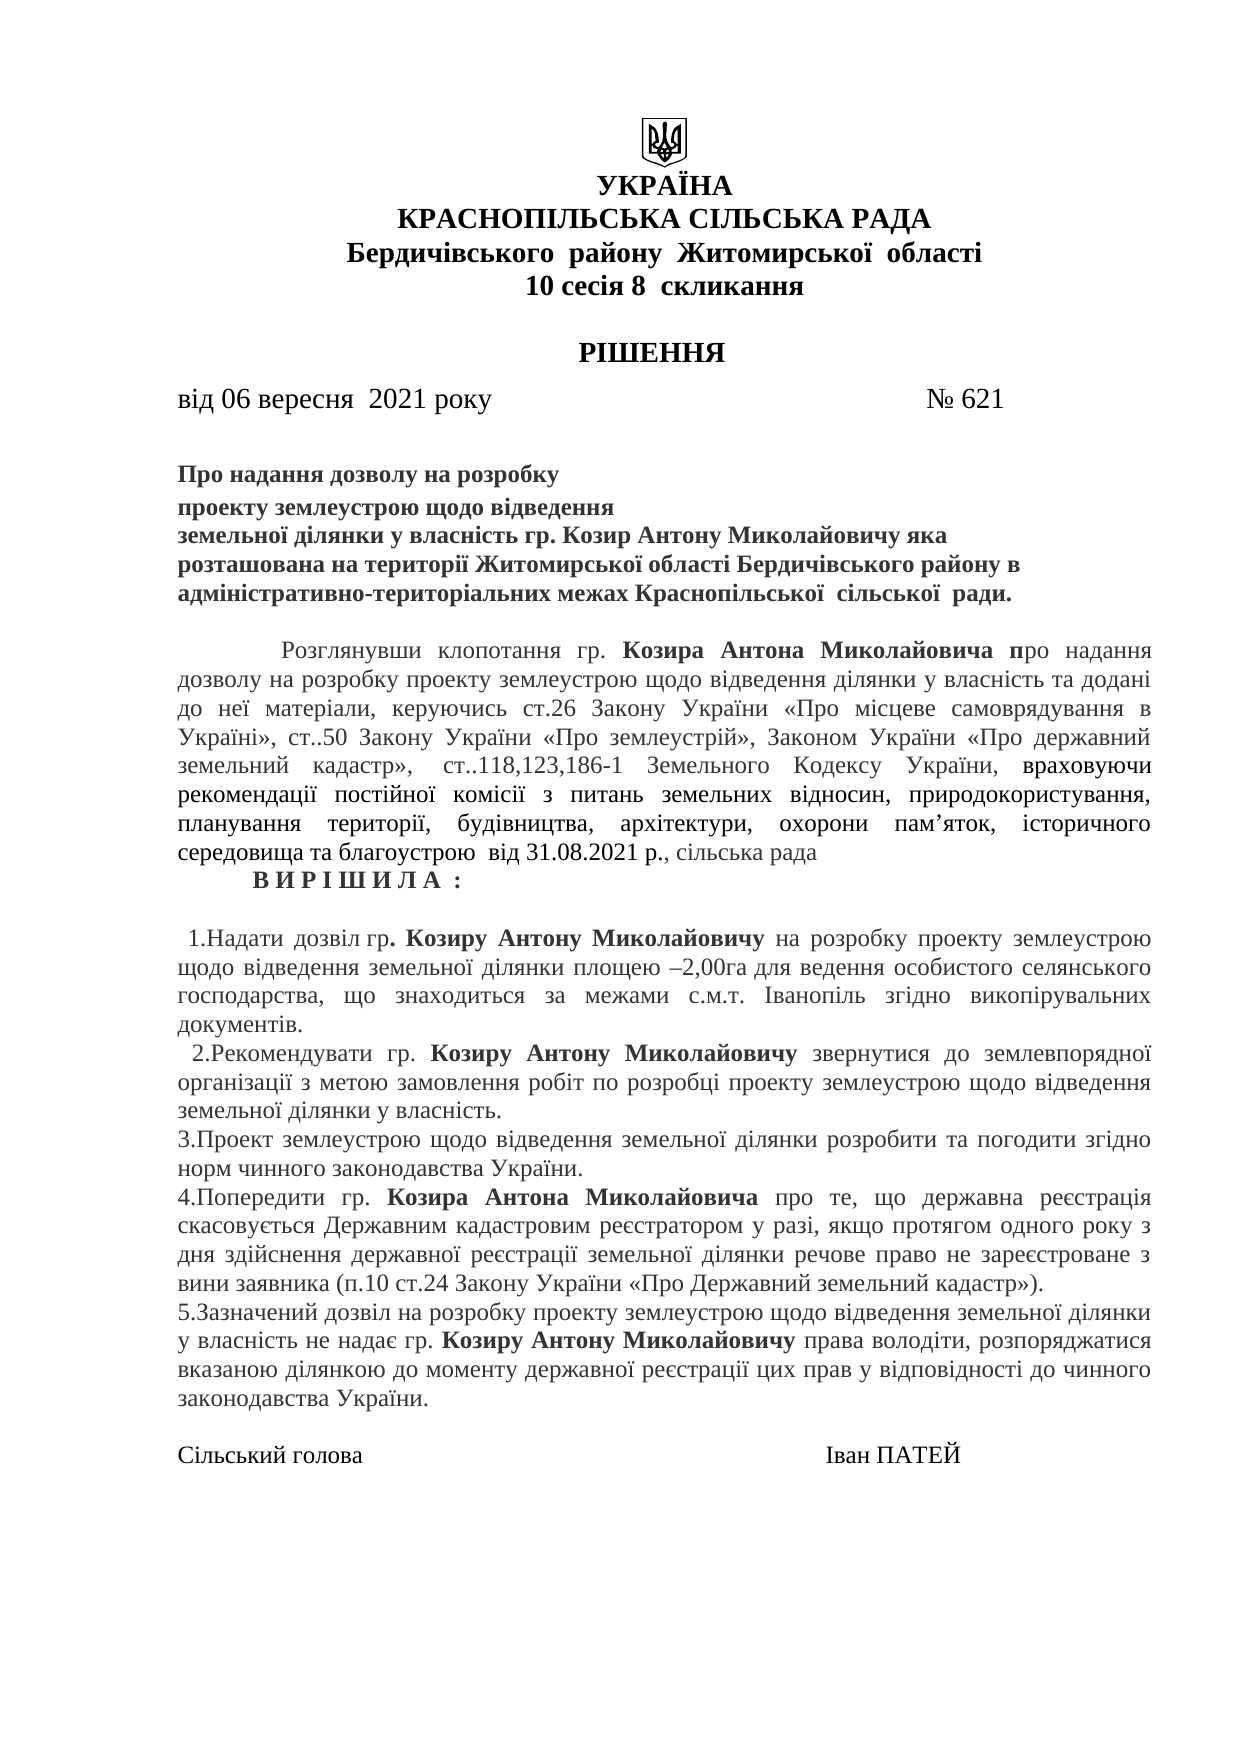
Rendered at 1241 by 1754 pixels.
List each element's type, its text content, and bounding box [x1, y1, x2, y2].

text земельної ділянки у власність гр. Козир Антону Миколайовичу яка розташована на території Житомирської області Бердичівського району в адміністративно-територіальних межах Краснопільської сільської ради. [177, 520, 1040, 607]
text 10 сесія 8 скликання [177, 268, 1152, 302]
text проекту землеустрою щодо відведення [177, 492, 1040, 520]
text Про надання дозволу на розробку [177, 459, 1152, 487]
text РІШЕННЯ [177, 336, 1152, 369]
text КРАСНОПІЛЬСЬКА СІЛЬСЬКА РАДА [177, 201, 1152, 235]
text Сільський голова Іван ПАТЕЙ [177, 1440, 1152, 1469]
text 4.Попередити гр. Козира Антона Миколайовича про те, що державна реєстрація скасовується Державним кадастровим реєстратором у разі, якщо протягом одного року з дня здійснення державної реєстрації земельної ділянки речове право не зареєстроване з вини заявника (п.10 ст.24 Закону України «Про Державний земельний кадастр»). [177, 1182, 1152, 1297]
text Бердичівського району Житомирської області [177, 235, 1152, 268]
text В И Р І Ш И Л А : [177, 865, 1152, 894]
text УКРАЇНА [177, 168, 1152, 201]
text 1.Надати дозвіл гр. Козиру Антону Миколайовичу на розробку проекту землеустрою щодо відведення земельної ділянки площею –2,00га для ведення особистого селянського господарства, що знаходиться за межами с.м.т. Іванопіль згідно викопірувальних документів. [177, 923, 1152, 1038]
text 2.Рекомендувати гр. Козиру Антону Миколайовичу звернутися до землевпорядної організації з метою замовлення робіт по розробці проекту землеустрою щодо відведення земельної ділянки у власність. [177, 1038, 1152, 1124]
text Розглянувши клопотання гр. Козира Антона Миколайовича про надання дозволу на розробку проекту землеустрою щодо відведення ділянки у власність та додані до неї матеріали, керуючись ст.26 Закону України «Про місцеве самоврядування в Україні», ст..50 Закону України «Про землеустрій», Законом України «Про державний земельний кадастр», ст..118,123,186-1 Земельного Кодексу України, враховуючи рекомендації постійної комісії з питань земельних відносин, природокористування, планування території, будівництва, архітектури, охорони пам’яток, історичного середовища та благоустрою від 31.08.2021 р., сільська рада [177, 635, 1152, 865]
text від 06 вересня 2021 року № 621 [177, 382, 1152, 415]
text 5.Зазначений дозвіл на розробку проекту землеустрою щодо відведення земельної ділянки у власність не надає гр. Козиру Антону Миколайовичу права володіти, розпоряджатися вказаною ділянкою до моменту державної реєстрації цих прав у відповідності до чинного законодавства України. [177, 1297, 1152, 1412]
text 3.Проект землеустрою щодо відведення земельної ділянки розробити та погодити згідно норм чинного законодавства України. [177, 1124, 1152, 1182]
